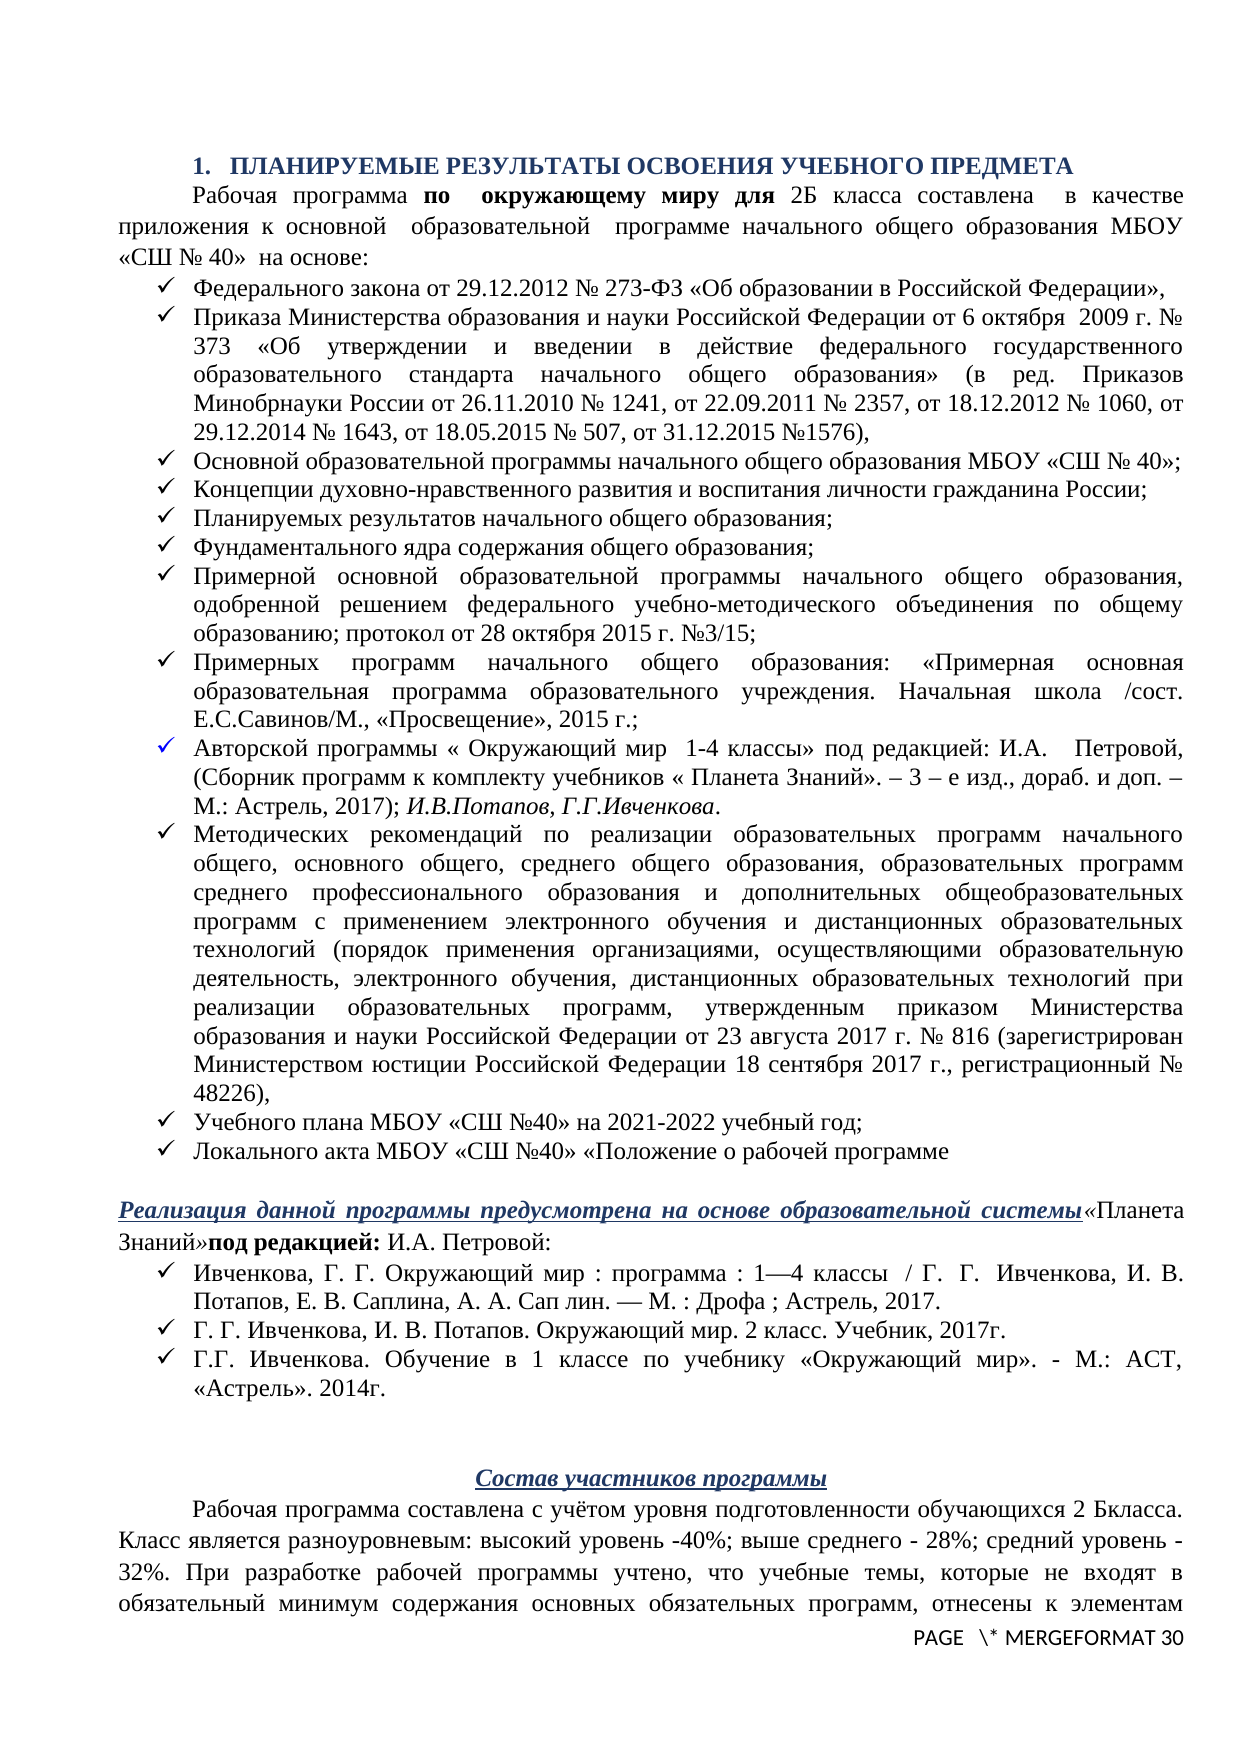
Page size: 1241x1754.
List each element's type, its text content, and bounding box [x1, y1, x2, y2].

list Г.Г. Ивченкова. Обучение в 1 классе по учебнику «Окружающий мир». - М.: АСТ, «Астрель». 2014г. [156, 1344, 1184, 1401]
text Состав участников программы [118, 1463, 1184, 1492]
list Авторской программы « Окружающий мир 1-4 классы» под редакцией: И.А. Петровой, (Сборник программ к комплекту учебников « Планета Знаний». – 3 – е изд., дораб. и доп. – М.: Астрель, 2017); И.В.Потапов, Г.Г.Ивченкова. [156, 733, 1184, 819]
list ПЛАНИРУЕМЫЕ РЕЗУЛЬТАТЫ ОСВОЕНИЯ УЧЕБНОГО ПРЕДМЕТА [192, 151, 1184, 180]
list Методических рекомендаций по реализации образовательных программ начального общего, основного общего, среднего общего образования, образовательных программ среднего профессионального образования и дополнительных общеобразовательных программ с применением электронного обучения и дистанционных образовательных технологий (порядок применения организациями, осуществляющими образовательную деятельность, электронного обучения, дистанционных образовательных технологий при реализации образовательных программ, утвержденным приказом Министерства образования и науки Российской Федерации от 23 августа 2017 г. № 816 (зарегистрирован Министерством юстиции Российской Федерации 18 сентября 2017 г., регистрационный № 48226), [156, 819, 1184, 1107]
list Фундаментального ядра содержания общего образования; [156, 532, 1184, 561]
list Г. Г. Ивченкова, И. В. Потапов. Окружающий мир. 2 класс. Учебник, 2017г. [156, 1315, 1184, 1344]
text Реализация данной программы предусмотрена на основе образовательной системы«Планета Знаний»под редакцией: И.А. Петровой: [118, 1196, 1184, 1255]
list Концепции духовно-нравственного развития и воспитания личности гражданина России; [156, 474, 1184, 503]
list Основной образовательной программы начального общего образования МБОУ «СШ № 40»; [156, 446, 1184, 474]
list Примерной основной образовательной программы начального общего образования, одобренной решением федерального учебно-методического объединения по общему образованию; протокол от 28 октября 2015 г. №3/15; [156, 561, 1184, 647]
list Приказа Министерства образования и науки Российской Федерации от 6 октября 2009 г. № 373 «Об утверждении и введении в действие федерального государственного образовательного стандарта начального общего образования» (в ред. Приказов Минобрнауки России от 26.11.2010 № 1241, от 22.09.2011 № 2357, от 18.12.2012 № 1060, от 29.12.2014 № 1643, от 18.05.2015 № 507, от 31.12.2015 №1576), [156, 302, 1184, 446]
text Рабочая программа по окружающему миру для 2Б класса составлена в качестве приложения к основной образовательной программе начального общего образования МБОУ «СШ № 40» на основе: [118, 180, 1184, 271]
list Федерального закона от 29.12.2012 № 273-ФЗ «Об образовании в Российской Федерации», [156, 273, 1184, 302]
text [118, 1494, 1184, 1616]
list Локального акта МБОУ «СШ №40» «Положение о рабочей программе [156, 1136, 1184, 1164]
list Ивченкова, Г. Г. Окружающий мир : программа : 1—4 классы / Г. Г. Ивченкова, И. В. Потапов, Е. В. Саплина, А. А. Сап лин. — М. : Дрофа ; Астрель, 2017. [156, 1258, 1184, 1315]
list Учебного плана МБОУ «СШ №40» на 2021-2022 учебный год; [156, 1107, 1184, 1136]
list Планируемых результатов начального общего образования; [156, 503, 1184, 532]
list Примерных программ начального общего образования: «Примерная основная образовательная программа образовательного учреждения. Начальная школа /сост. Е.С.Савинов/М., «Просвещение», 2015 г.; [156, 647, 1184, 733]
